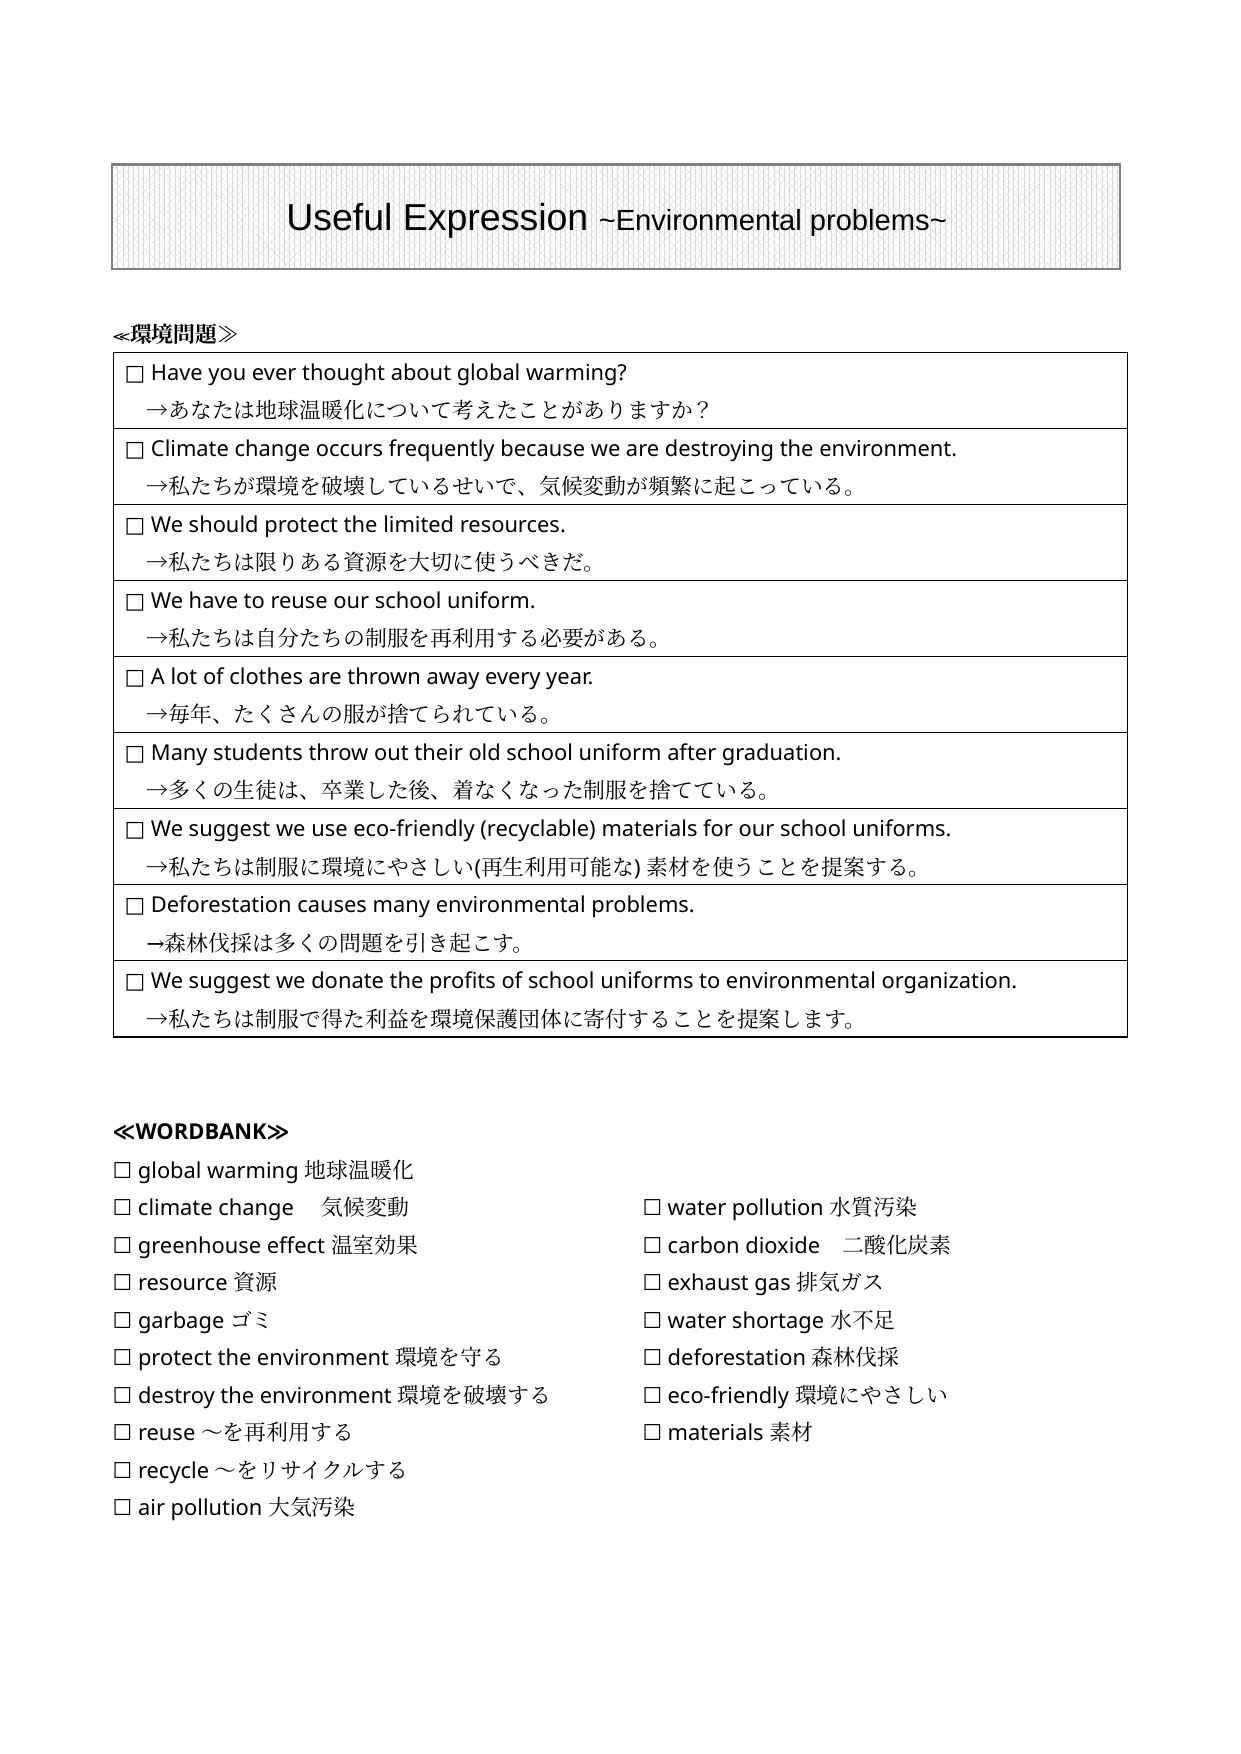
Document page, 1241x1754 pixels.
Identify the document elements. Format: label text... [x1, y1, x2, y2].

text ☐ climate change 気候変動 [112, 1187, 598, 1225]
table_cell □ A lot of clothes are thrown away every year. →毎年、たくさんの服が捨てられている。 [114, 657, 1127, 732]
text ☐ materials 素材 [642, 1412, 1128, 1450]
text ☐ recycle ～をリサイクルする [112, 1450, 598, 1487]
text ≪WORDBANK≫ [112, 1112, 1128, 1150]
table_cell □ Climate change occurs frequently because we are destroying the environment. →私たちが環境を破壊しているせいで、気候変動が頻繁に起こっている。 [114, 429, 1127, 504]
text ☐ water shortage 水不足 [642, 1300, 1128, 1337]
table_cell □ We should protect the limited resources. →私たちは限りある資源を大切に使うべきだ。 [114, 505, 1127, 580]
text ☐ exhaust gas 排気ガス [642, 1262, 1128, 1300]
text ☐ greenhouse effect 温室効果 [112, 1225, 598, 1262]
table_cell □ Deforestation causes many environmental problems. →森林伐採は多くの問題を引き起こす。 [114, 885, 1127, 960]
text ☐ water pollution 水質汚染 [642, 1187, 1128, 1225]
text ☐ garbage ゴミ [112, 1300, 598, 1337]
text ☐ deforestation 森林伐採 [642, 1337, 1128, 1375]
table_cell □ We have to reuse our school uniform. →私たちは自分たちの制服を再利用する必要がある。 [114, 581, 1127, 656]
text ☐ protect the environment 環境を守る [112, 1337, 598, 1375]
text ☐ resource 資源 [112, 1262, 598, 1300]
table_cell □ We suggest we donate the profits of school uniforms to environmental organization. →私たちは制服で得た利益を環境保護団体に寄付することを提案します。 [114, 961, 1127, 1036]
text ☐ air pollution 大気汚染 [112, 1487, 598, 1525]
text ≪環境問題≫ [112, 314, 1128, 352]
table_header □ Have you ever thought about global warming? →あなたは地球温暖化について考えたことがありますか？ [114, 353, 1127, 428]
text ☐ eco-friendly 環境にやさしい [642, 1375, 1128, 1412]
table_cell □ We suggest we use eco-friendly (recyclable) materials for our school uniforms. →私たちは制服に環境にやさしい(再生利用可能な) 素材を使うことを提案する。 [114, 809, 1127, 884]
text ☐ destroy the environment 環境を破壊する [112, 1375, 598, 1412]
text ☐ carbon dioxide 二酸化炭素 [642, 1225, 1128, 1262]
table_cell □ Many students throw out their old school uniform after graduation. →多くの生徒は、卒業した後、着なくなった制服を捨てている。 [114, 733, 1127, 808]
text ☐ reuse ～を再利用する [112, 1412, 598, 1450]
text ☐ global warming 地球温暖化 [112, 1150, 598, 1187]
